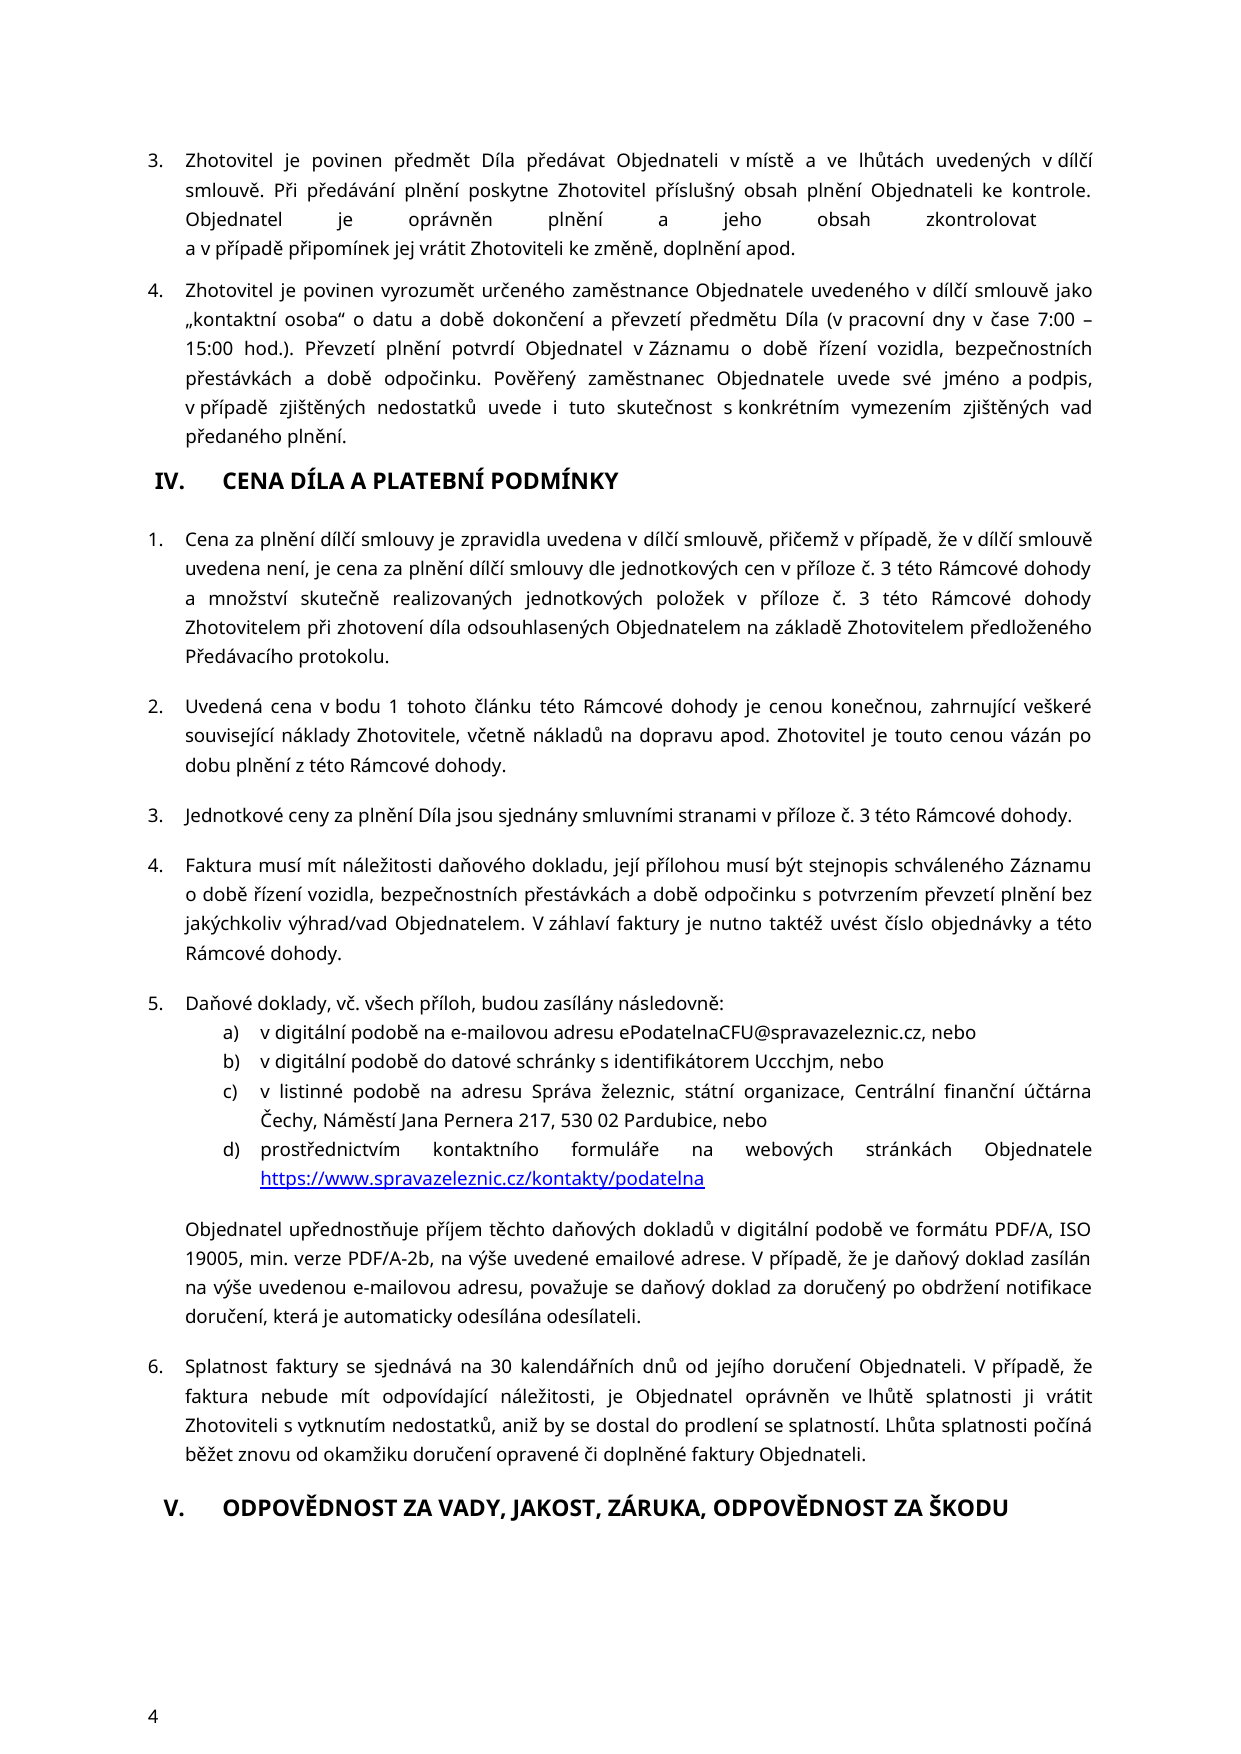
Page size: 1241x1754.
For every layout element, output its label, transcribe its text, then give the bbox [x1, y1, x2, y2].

text Objednatel upřednostňuje příjem těchto daňových dokladů v digitální podobě ve formátu PDF/A, ISO 19005, min. verze PDF/A-2b, na výše uvedené emailové adrese. V případě, že je daňový doklad zasílán na výše uvedenou e-mailovou adresu, považuje se daňový doklad za doručený po obdržení notifikace doručení, která je automaticky odesílána odesílateli. [185, 1216, 1093, 1329]
list prostřednictvím kontaktního formuláře na webových stránkách Objednatele https://www.spravazeleznic.cz/kontakty/podatelna [223, 1136, 1093, 1191]
list Uvedená cena v bodu 1 tohoto článku této Rámcové dohody je cenou konečnou, zahrnující veškeré související náklady Zhotovitele, včetně nákladů na dopravu apod. Zhotovitel je touto cenou vázán po dobu plnění z této Rámcové dohody. [148, 693, 1093, 777]
text Zhotovitel je povinen předmět Díla předávat Objednateli v místě a ve lhůtách uvedených v dílčí smlouvě. Při předávání plnění poskytne Zhotovitel příslušný obsah plnění Objednateli ke kontrole. Objednatel je oprávněn plnění a jeho obsah zkontrolovat a v případě připomínek jej vrátit Zhotoviteli ke změně, doplnění apod. [148, 148, 1093, 261]
list v listinné podobě na adresu Správa železnic, státní organizace, Centrální finanční účtárna Čechy, Náměstí Jana Pernera 217, 530 02 Pardubice, nebo [223, 1078, 1093, 1133]
list Cena za plnění dílčí smlouvy je zpravidla uvedena v dílčí smlouvě, přičemž v případě, že v dílčí smlouvě uvedena není, je cena za plnění dílčí smlouvy dle jednotkových cen v příloze č. 3 této Rámcové dohody a množství skutečně realizovaných jednotkových položek v příloze č. 3 této Rámcové dohody Zhotovitelem při zhotovení díla odsouhlasených Objednatelem na základě Zhotovitelem předloženého Předávacího protokolu. [148, 526, 1093, 669]
list ODPOVĚDNOST ZA VADY, JAKOST, ZÁRUKA, ODPOVĚDNOST ZA ŠKODU [185, 1492, 1093, 1523]
text Zhotovitel je povinen vyrozumět určeného zaměstnance Objednatele uvedeného v dílčí smlouvě jako „kontaktní osoba“ o datu a době dokončení a převzetí předmětu Díla (v pracovní dny v čase 7:00 – 15:00 hod.). Převzetí plnění potvrdí Objednatel v Záznamu o době řízení vozidla, bezpečnostních přestávkách a době odpočinku. Pověřený zaměstnanec Objednatele uvede své jméno a podpis, v případě zjištěných nedostatků uvede i tuto skutečnost s konkrétním vymezením zjištěných vad předaného plnění. [148, 277, 1093, 449]
list Daňové doklady, vč. všech příloh, budou zasílány následovně: [148, 990, 1093, 1016]
list v digitální podobě do datové schránky s identifikátorem Uccchjm, nebo [223, 1049, 1093, 1074]
list Splatnost faktury se sjednává na 30 kalendářních dnů od jejího doručení Objednateli. V případě, že faktura nebude mít odpovídající náležitosti, je Objednatel oprávněn ve lhůtě splatnosti ji vrátit Zhotoviteli s vytknutím nedostatků, aniž by se dostal do prodlení se splatností. Lhůta splatnosti počíná běžet znovu od okamžiku doručení opravené či doplněné faktury Objednateli. [148, 1354, 1093, 1467]
list v digitální podobě na e-mailovou adresu ePodatelnaCFU@spravazeleznic.cz, nebo [223, 1019, 1093, 1045]
list Faktura musí mít náležitosti daňového dokladu, její přílohou musí být stejnopis schváleného Záznamu o době řízení vozidla, bezpečnostních přestávkách a době odpočinku s potvrzením převzetí plnění bez jakýchkoliv výhrad/vad Objednatelem. V záhlaví faktury je nutno taktéž uvést číslo objednávky a této Rámcové dohody. [148, 852, 1093, 966]
list Jednotkové ceny za plnění Díla jsou sjednány smluvními stranami v příloze č. 3 této Rámcové dohody. [148, 802, 1093, 828]
list CENA DÍLA A PLATEBNÍ PODMÍNKY [185, 465, 1093, 497]
